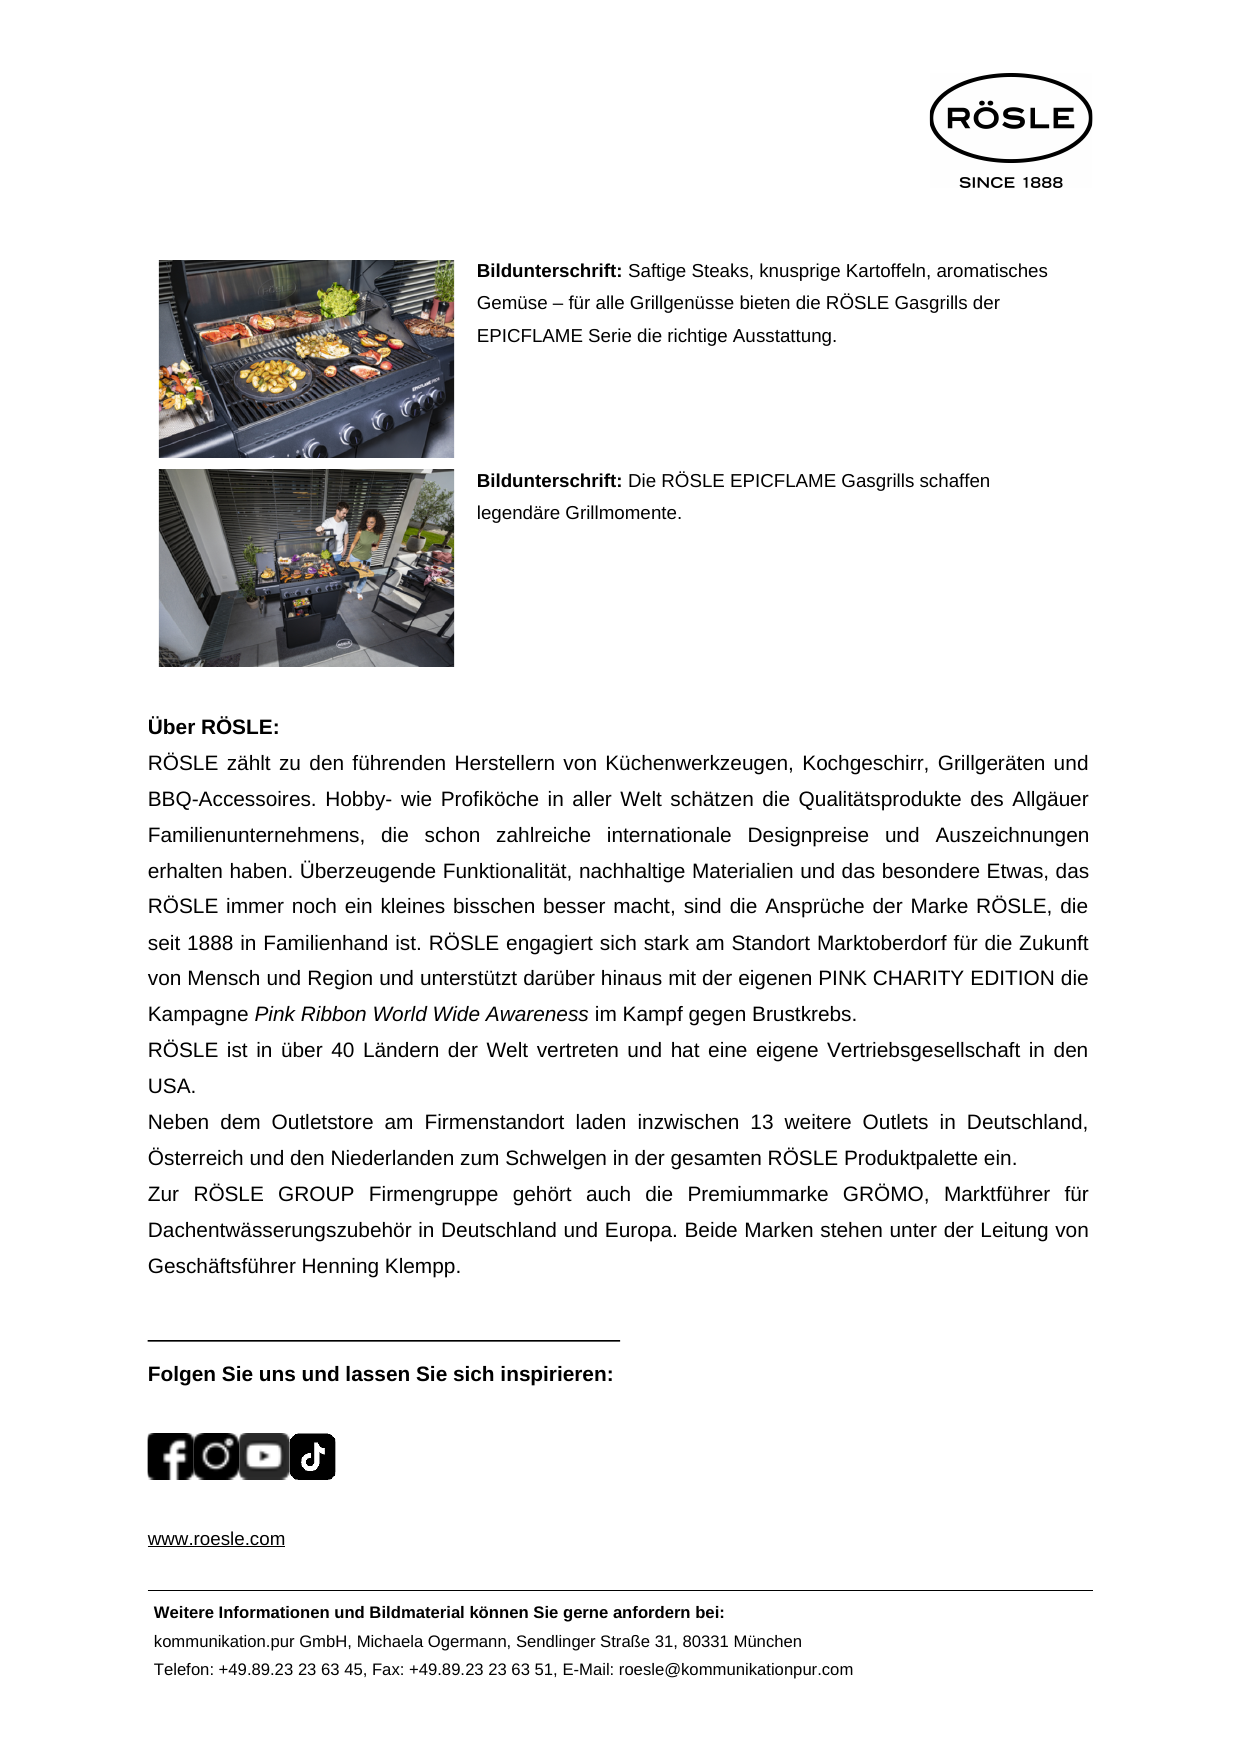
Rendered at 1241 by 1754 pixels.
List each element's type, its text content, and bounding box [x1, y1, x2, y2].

text Folgen Sie uns und lassen Sie sich inspirieren: [148, 1362, 1092, 1386]
text RÖSLE zählt zu den führenden Herstellern von Küchenwerkzeugen, Kochgeschirr, Grillgeräten und BBQ-Accessoires. Hobby- wie Profiköche in aller Welt schätzen die Qualitätsprodukte des Allgäuer Familienunternehmens, die schon zahlreiche internationale Designpreise und Auszeichnungen erhalten haben. Überzeugende Funktionalität, nachhaltige Materialien und das besondere Etwas, das RÖSLE immer noch ein kleines bisschen besser macht, sind die Ansprüche der Marke RÖSLE, die seit 1888 in Familienhand ist. RÖSLE engagiert sich stark am Standort Marktoberdorf für die Zukunft von Mensch und Region und unterstützt darüber hinaus mit der eigenen PINK CHARITY EDITION die Kampagne Pink Ribbon World Wide Awareness im Kampf gegen Brustkrebs. [148, 751, 1090, 1026]
picture [929, 73, 1093, 188]
picture [158, 260, 455, 458]
text Über RÖSLE: [148, 715, 1093, 739]
text Zur RÖSLE GROUP Firmengruppe gehört auch die Premiummarke GRÖMO, Marktführer für Dachentwässerungszubehör in Deutschland und Europa. Beide Marken stehen unter der Leitung von Geschäftsführer Henning Klempp. [148, 1182, 1090, 1278]
text www.roesle.com [148, 1527, 1092, 1549]
picture [158, 469, 455, 667]
table_cell [148, 469, 465, 679]
table_cell Bildunterschrift: Saftige Steaks, knusprige Kartoffeln, aromatisches Gemüse – für alle Grillgenüsse bieten die RÖSLE Gasgrills der EPICFLAME Serie die richtige Ausstattung. [465, 260, 1085, 469]
text Neben dem Outletstore am Firmenstandort laden inzwischen 13 weitere Outlets in Deutschland, Österreich und den Niederlanden zum Schwelgen in der gesamten RÖSLE Produktpalette ein. [148, 1110, 1090, 1170]
table_cell Bildunterschrift: Die RÖSLE EPICFLAME Gasgrills schaffen legendäre Grillmomente. [465, 469, 1085, 679]
text RÖSLE ist in über 40 Ländern der Welt vertreten und hat eine eigene Vertriebsgesellschaft in den USA. [148, 1038, 1090, 1098]
table_cell [148, 260, 465, 469]
picture [147, 1433, 336, 1480]
